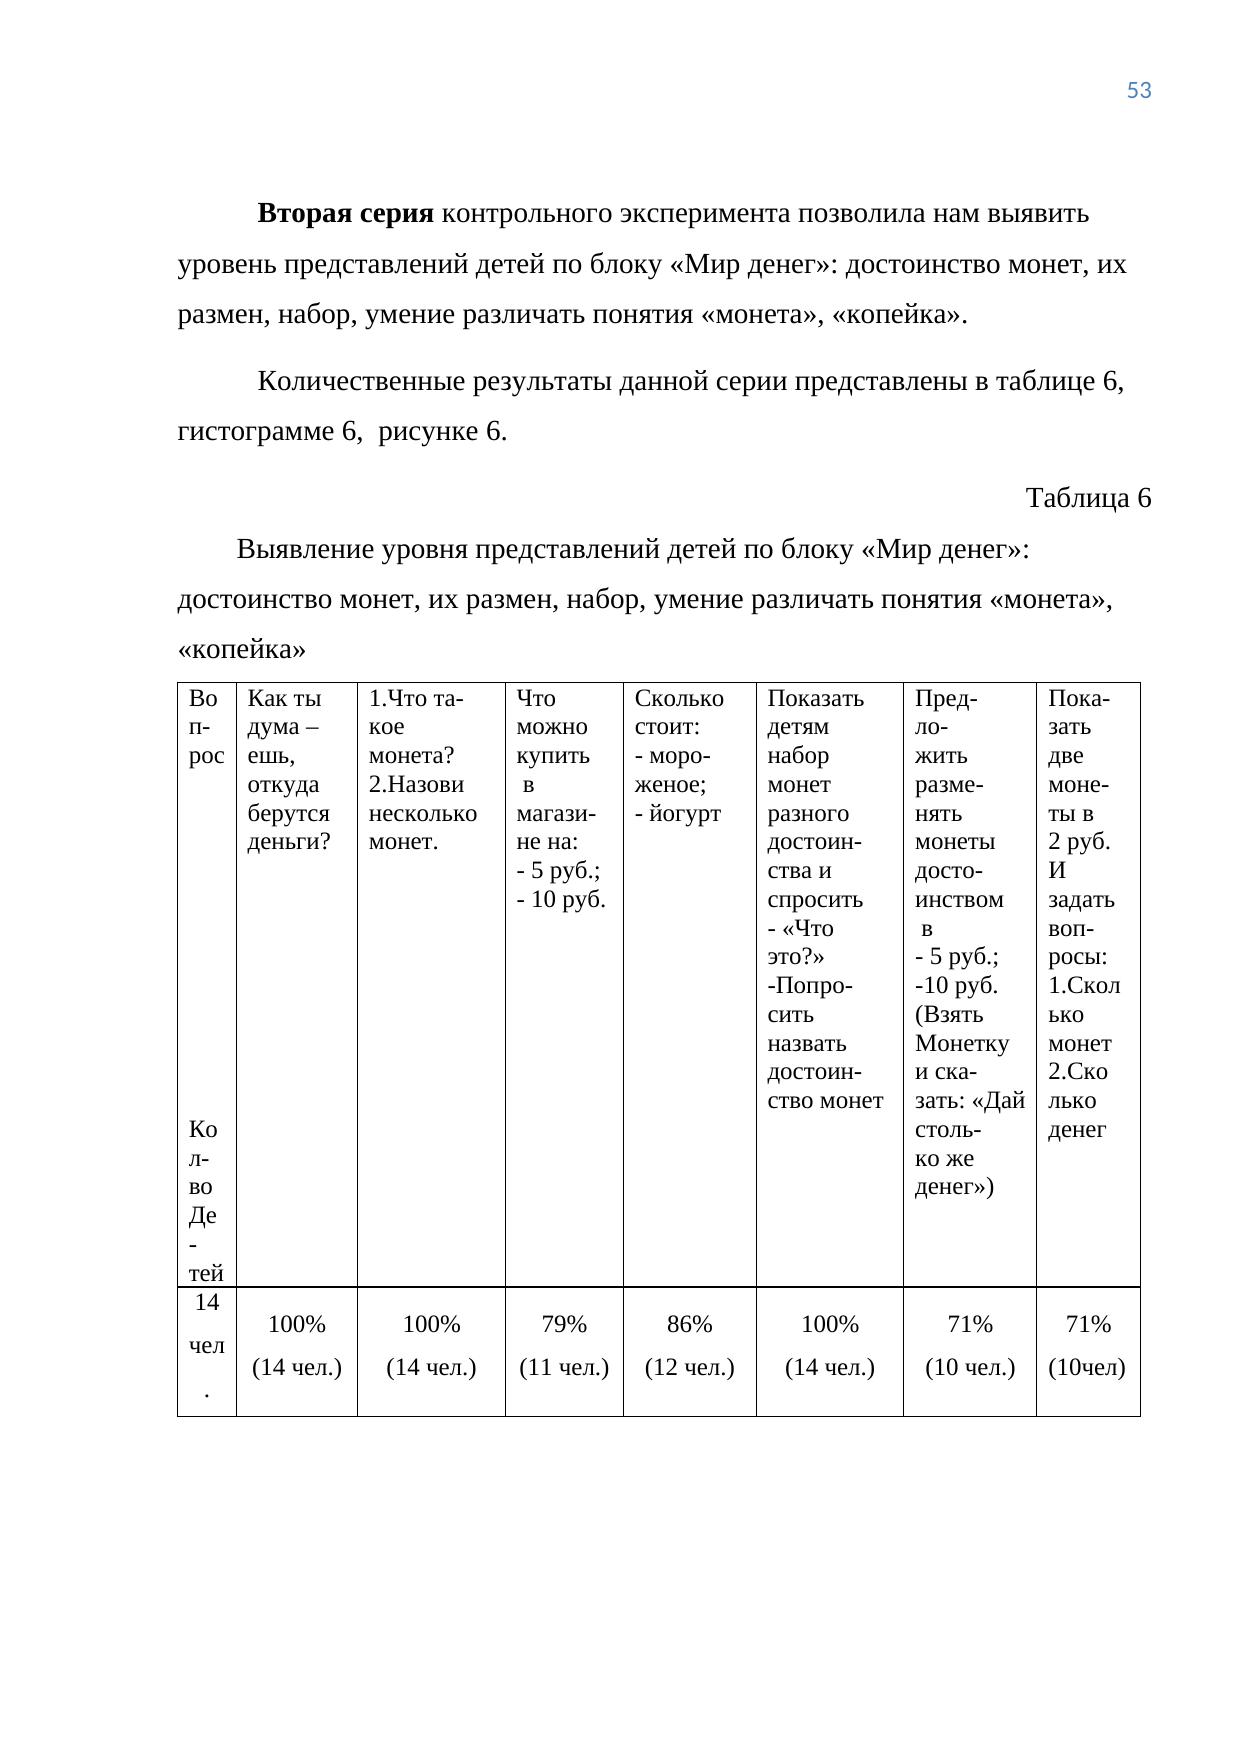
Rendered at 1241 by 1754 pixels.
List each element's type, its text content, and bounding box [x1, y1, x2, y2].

table_header 1.Что та- кое монета? 2.Назови несколько монет. [358, 683, 505, 1286]
table_cell 100% (14 чел.) [757, 1288, 903, 1416]
table_header Что можно купить в магази- не на: - 5 руб.; - 10 руб. [506, 683, 623, 1286]
text Количественные результаты данной серии представлены в таблице 6, гистограмме 6, рисунке 6. [177, 363, 1152, 447]
table_header Как ты дума –ешь, откуда берутся деньги? [237, 683, 357, 1286]
table_cell 100% (14 чел.) [237, 1288, 357, 1416]
table_header Сколько стоит: - моро- женое; - йогурт [624, 683, 756, 1286]
table_cell 100% (14 чел.) [358, 1288, 505, 1416]
table_header Пока- зать две моне- ты в 2 руб. И задать воп- росы: 1.Сколько монет 2.Ско лько денег [1037, 683, 1140, 1286]
table_header Воп- рос Кол-во Де- тей [178, 683, 236, 1286]
table_cell 79% (11 чел.) [506, 1288, 623, 1416]
table_cell 71% (10 чел.) [904, 1288, 1036, 1416]
table_header Показать детям набор монет разного достоин- ства и спросить - «Что это?» -Попро- сить назвать достоин- ство монет [757, 683, 903, 1286]
table_cell 86% (12 чел.) [624, 1288, 756, 1416]
text Выявление уровня представлений детей по блоку «Мир денег»: достоинство монет, их размен, набор, умение различать понятия «монета», «копейка» [177, 531, 1152, 665]
table_header Пред- ло- жить разме- нять монеты досто- инством в - 5 руб.; -10 руб. (Взять Монетку и ска- зать: «Дай столь- ко же денег») [904, 683, 1036, 1286]
text Таблица 6 [177, 480, 1152, 514]
table_cell 71% (10чел) [1037, 1288, 1140, 1416]
text Вторая серия контрольного эксперимента позволила нам выявить уровень представлений детей по блоку «Мир денег»: достоинство монет, их размен, набор, умение различать понятия «монета», «копейка». [177, 196, 1152, 330]
table_cell 14 чел. [178, 1288, 236, 1416]
